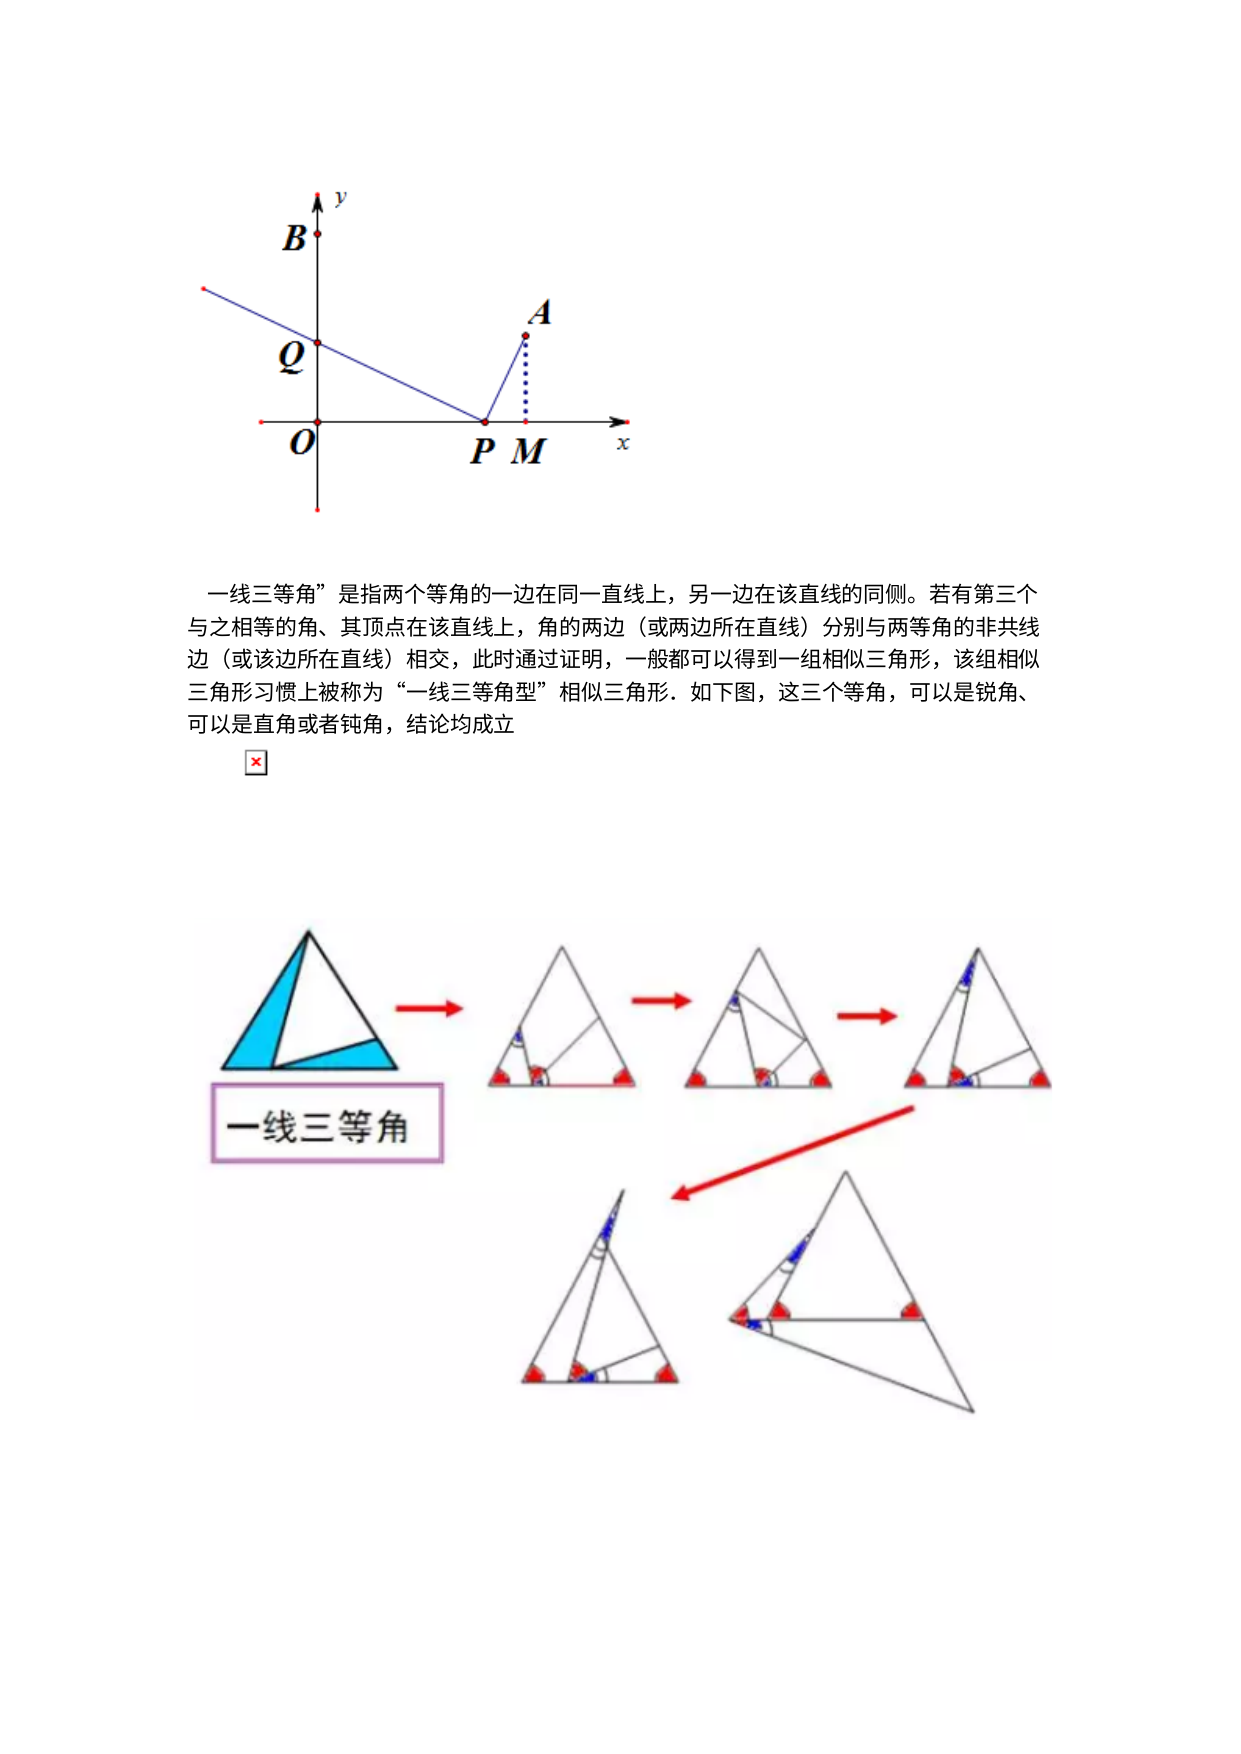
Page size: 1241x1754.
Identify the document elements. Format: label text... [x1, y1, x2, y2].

picture [187, 162, 655, 525]
picture [231, 739, 282, 790]
picture [187, 918, 1053, 1420]
text 一线三等角”是指两个等角的一边在同一直线上，另一边在该直线的同侧。若有第三个与之相等的角、其顶点在该直线上，角的两边（或两边所在直线）分别与两等角的非共线边（或该边所在直线）相交，此时通过证明，一般都可以得到一组相似三角形，该组相似三角形习惯上被称为“一线三等角型”相似三角形．如下图，这三个等角，可以是锐角、可以是直角或者钝角，结论均成立 [187, 577, 1053, 739]
